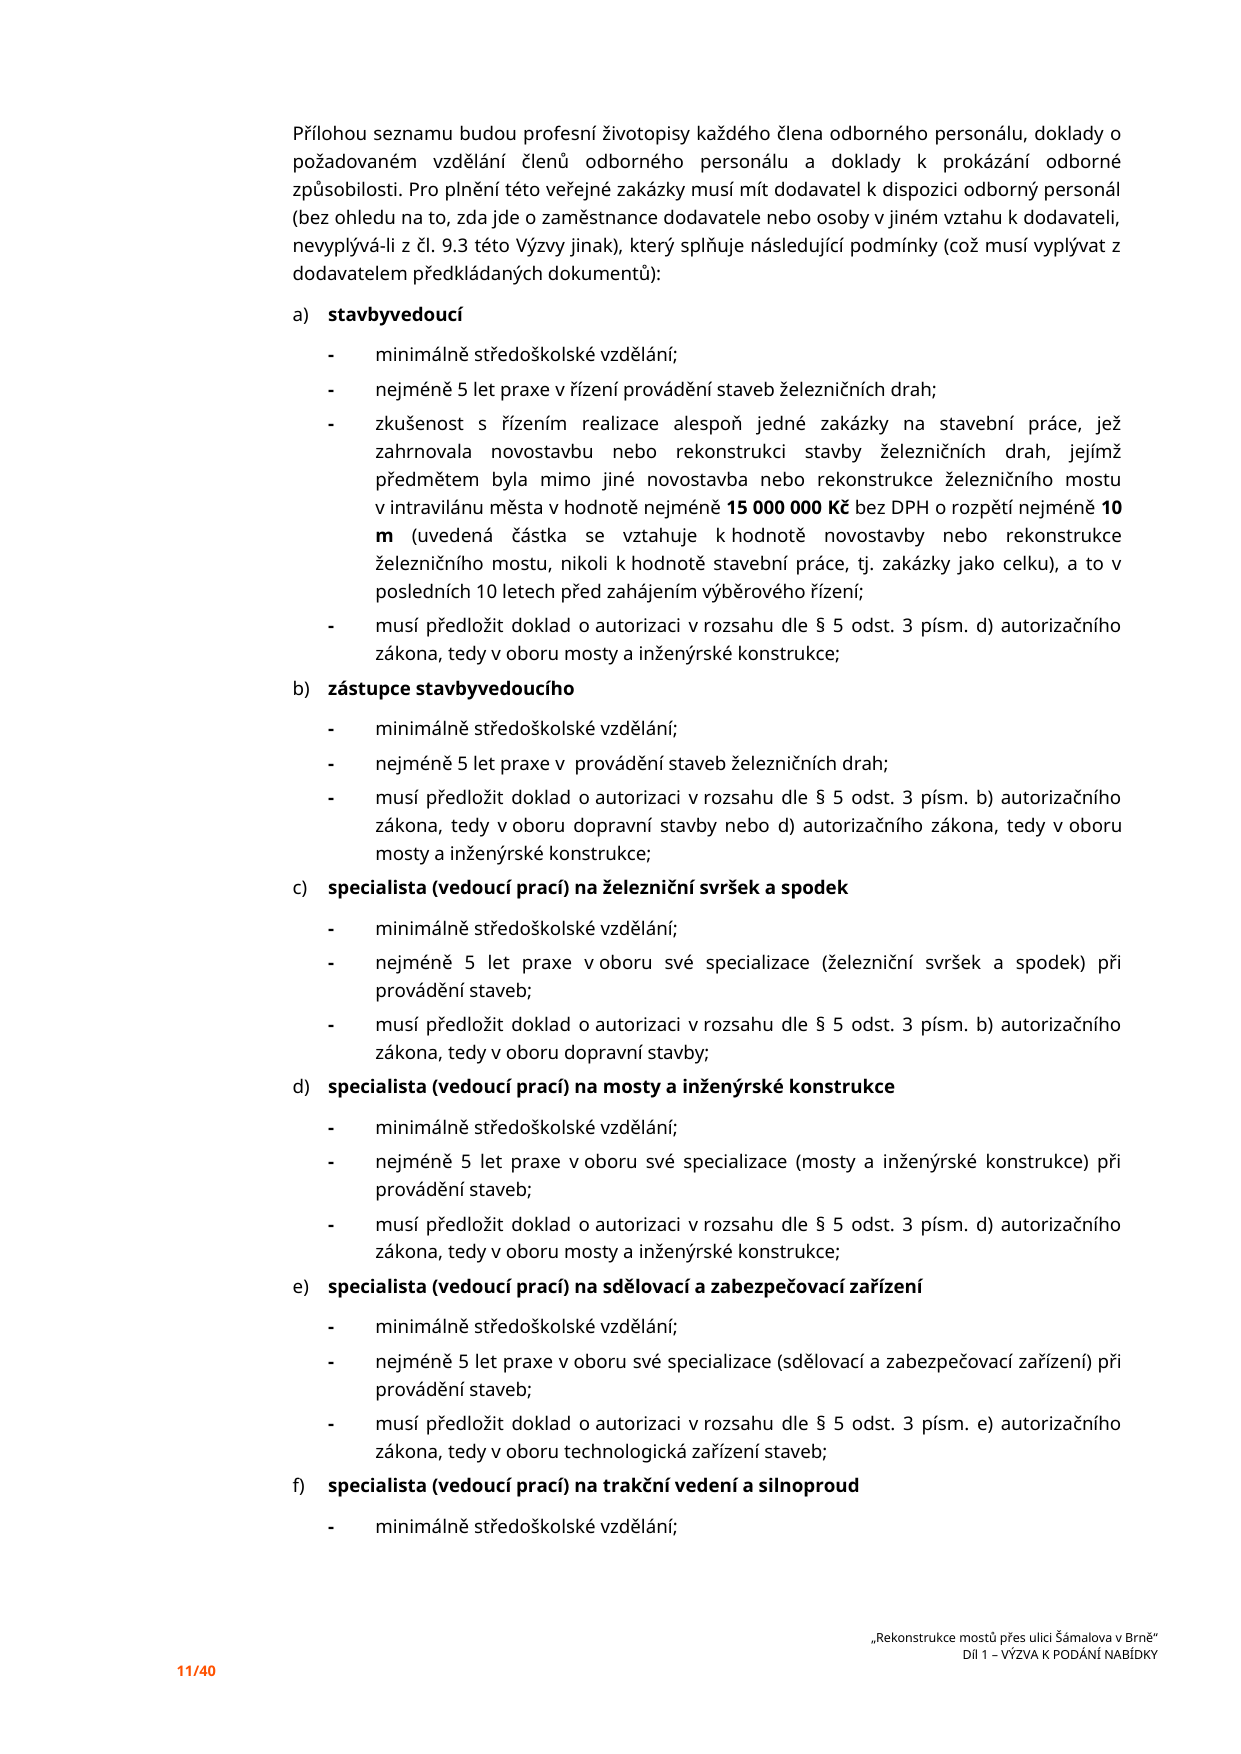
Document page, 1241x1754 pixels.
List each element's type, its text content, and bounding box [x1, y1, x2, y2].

text nejméně 5 let praxe v řízení provádění staveb železničních drah; [328, 376, 1122, 402]
text specialista (vedoucí prací) na sdělovací a zabezpečovací zařízení [292, 1273, 1122, 1299]
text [328, 1410, 1122, 1464]
text Přílohou seznamu budou profesní životopisy každého člena odborného personálu, doklady o požadovaném vzdělání členů odborného personálu a doklady k prokázání odborné způsobilosti. Pro plnění této veřejné zakázky musí mít dodavatel k dispozici odborný personál (bez ohledu na to, zda jde o zaměstnance dodavatele nebo osoby v jiném vztahu k dodavateli, nevyplývá-li z čl. 9.3 této Výzvy jinak), který splňuje následující podmínky (což musí vyplývat z dodavatelem předkládaných dokumentů): [292, 121, 1122, 286]
text nejméně 5 let praxe v oboru své specializace (železniční svršek a spodek) při provádění staveb; [328, 949, 1122, 1003]
text minimálně středoškolské vzdělání; [328, 1114, 1122, 1140]
text nejméně 5 let praxe v provádění staveb železničních drah; [328, 750, 1122, 775]
list stavbyvedoucí [292, 301, 1122, 327]
text nejméně 5 let praxe v oboru své specializace (mosty a inženýrské konstrukce) při provádění staveb; [328, 1148, 1122, 1202]
text musí předložit doklad o autorizaci v rozsahu dle § 5 odst. 3 písm. d) autorizačního zákona, tedy v oboru mosty a inženýrské konstrukce; [328, 1211, 1122, 1264]
text minimálně středoškolské vzdělání; [328, 342, 1122, 367]
text musí předložit doklad o autorizaci v rozsahu dle § 5 odst. 3 písm. b) autorizačního zákona, tedy v oboru dopravní stavby nebo d) autorizačního zákona, tedy v oboru mosty a inženýrské konstrukce; [328, 784, 1122, 866]
text specialista (vedoucí prací) na trakční vedení a silnoproud [292, 1472, 1122, 1498]
text zástupce stavbyvedoucího [292, 675, 1122, 701]
text minimálně středoškolské vzdělání; [328, 1513, 1122, 1538]
text musí předložit doklad o autorizaci v rozsahu dle § 5 odst. 3 písm. d) autorizačního zákona, tedy v oboru mosty a inženýrské konstrukce; [328, 613, 1122, 666]
text specialista (vedoucí prací) na mosty a inženýrské konstrukce [292, 1074, 1122, 1099]
text minimálně středoškolské vzdělání; [328, 915, 1122, 940]
text musí předložit doklad o autorizaci v rozsahu dle § 5 odst. 3 písm. b) autorizačního zákona, tedy v oboru dopravní stavby; [328, 1011, 1122, 1065]
text minimálně středoškolské vzdělání; [328, 1314, 1122, 1339]
text zkušenost s řízením realizace alespoň jedné zakázky na stavební práce, jež zahrnovala novostavbu nebo rekonstrukci stavby železničních drah, jejímž předmětem byla mimo jiné novostavba nebo rekonstrukce železničního mostu v intravilánu města v hodnotě nejméně 15 000 000 Kč bez DPH o rozpětí nejméně 10 m (uvedená částka se vztahuje k hodnotě novostavby nebo rekonstrukce železničního mostu, nikoli k hodnotě stavební práce, tj. zakázky jako celku), a to v posledních 10 letech před zahájením výběrového řízení; [328, 410, 1122, 604]
text nejméně 5 let praxe v oboru své specializace (sdělovací a zabezpečovací zařízení) při provádění staveb; [328, 1348, 1122, 1401]
text minimálně středoškolské vzdělání; [328, 716, 1122, 741]
text specialista (vedoucí prací) na železniční svršek a spodek [292, 874, 1122, 900]
